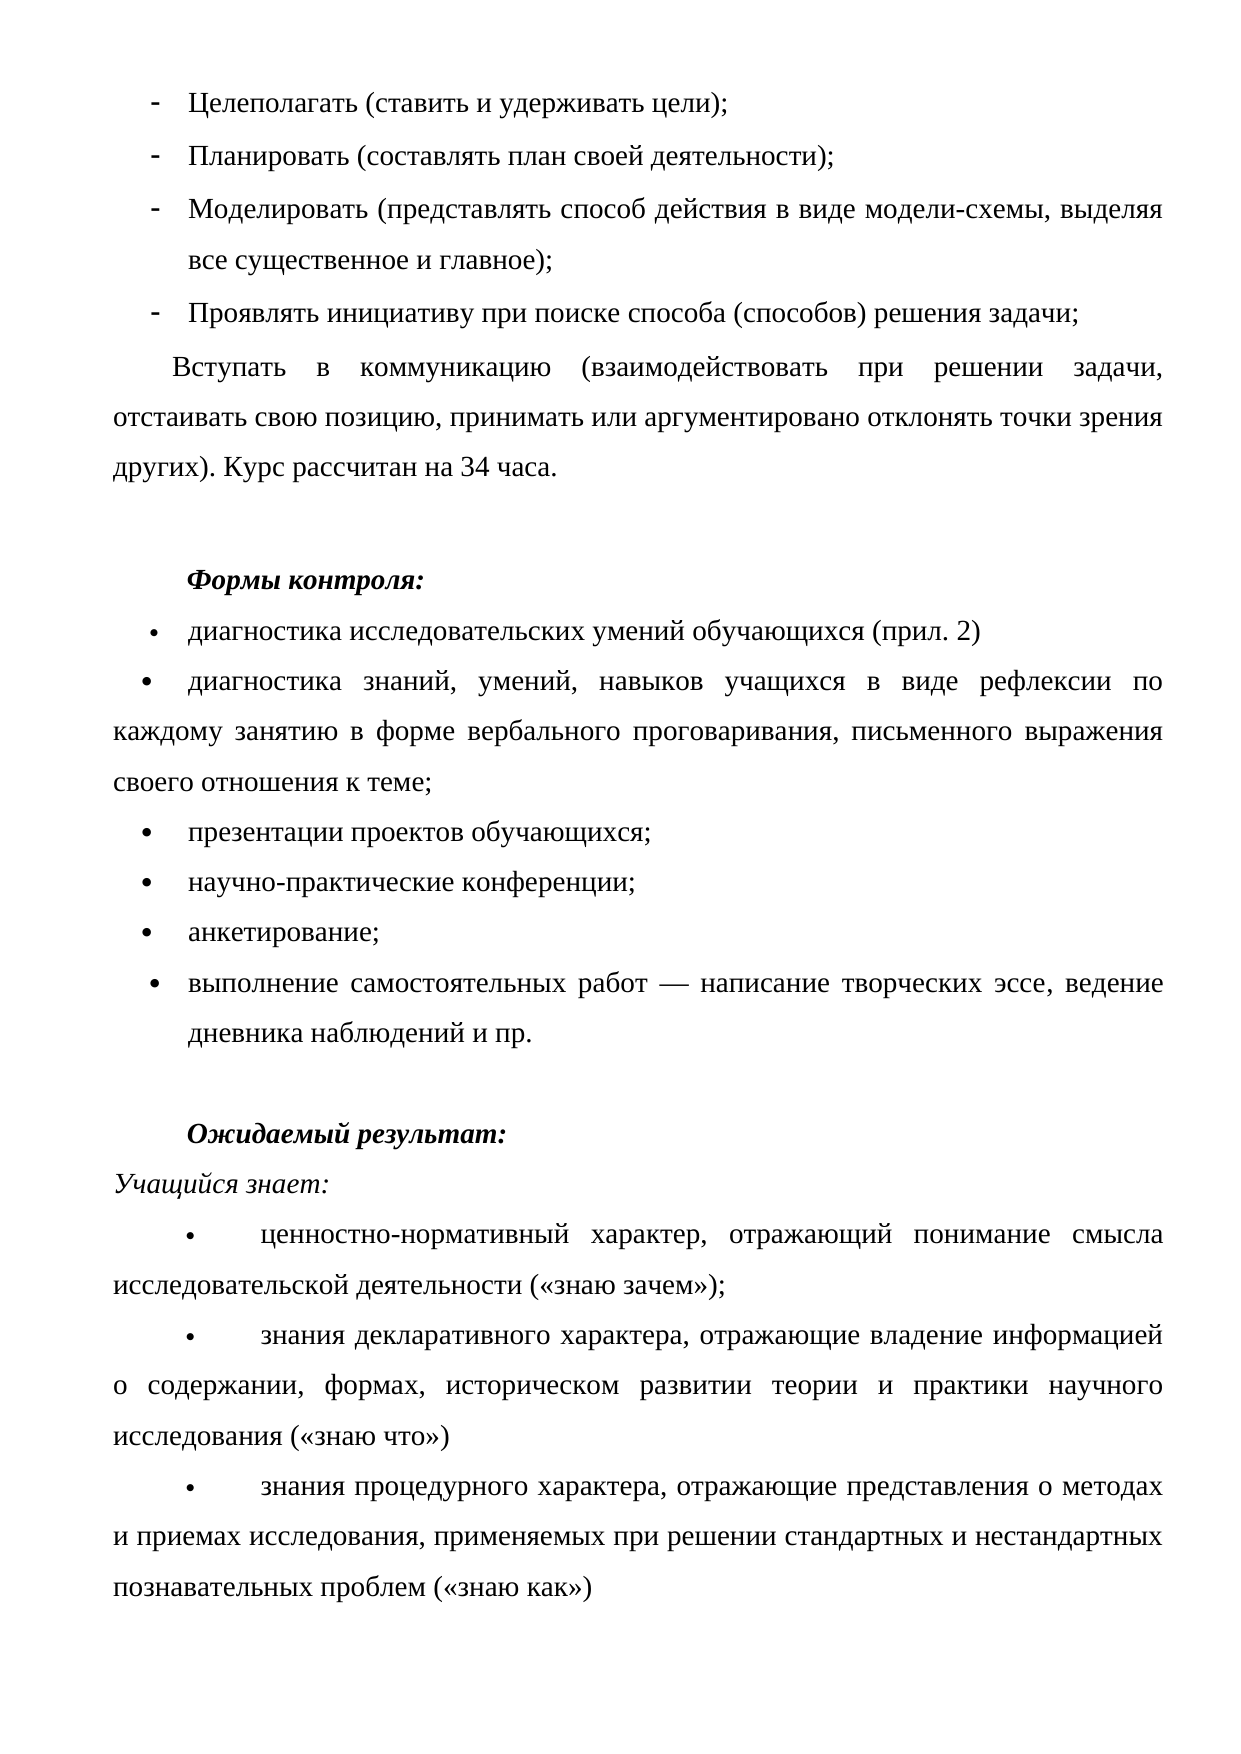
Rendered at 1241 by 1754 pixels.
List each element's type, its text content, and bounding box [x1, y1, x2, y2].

list анкетирование; [113, 914, 1164, 948]
list ценностно-нормативный характер, отражающий понимание смысла исследовательской деятельности («знаю зачем»); [113, 1216, 1164, 1300]
list Целеполагать (ставить и удерживать цели); [150, 85, 1164, 119]
text Учащийся знает: [113, 1166, 1164, 1200]
list Моделировать (представлять способ действия в виде модели-схемы, выделяя все существенное и главное); [150, 192, 1164, 276]
list выполнение самостоятельных работ — написание творческих эссе, ведение дневника наблюдений и пр. [150, 965, 1164, 1049]
list презентации проектов обучающихся; [113, 814, 1164, 847]
text Вступать в коммуникацию (взаимодействовать при решении задачи, отстаивать свою позицию, принимать или аргументировано отклонять точки зрения других). Курс рассчитан на 34 часа. [113, 349, 1164, 483]
list научно-практические конференции; [113, 864, 1164, 898]
list Планировать (составлять план своей деятельности); [150, 138, 1164, 172]
text Формы контроля: [113, 562, 1164, 596]
list знания декларативного характера, отражающие владение информацией о содержании, формах, историческом развитии теории и практики научного исследования («знаю что») [113, 1317, 1164, 1451]
list знания процедурного характера, отражающие представления о методах и приемах исследования, применяемых при решении стандартных и нестандартных познавательных проблем («знаю как») [113, 1468, 1164, 1602]
list диагностика исследовательских умений обучающихся (прил. 2) [150, 613, 1164, 646]
list диагностика знаний, умений, навыков учащихся в виде рефлексии по каждому занятию в форме вербального проговаривания, письменного выражения своего отношения к теме; [113, 663, 1164, 797]
list Проявлять инициативу при поиске способа (способов) решения задачи; [150, 295, 1164, 329]
text Ожидаемый результат: [113, 1116, 1164, 1149]
